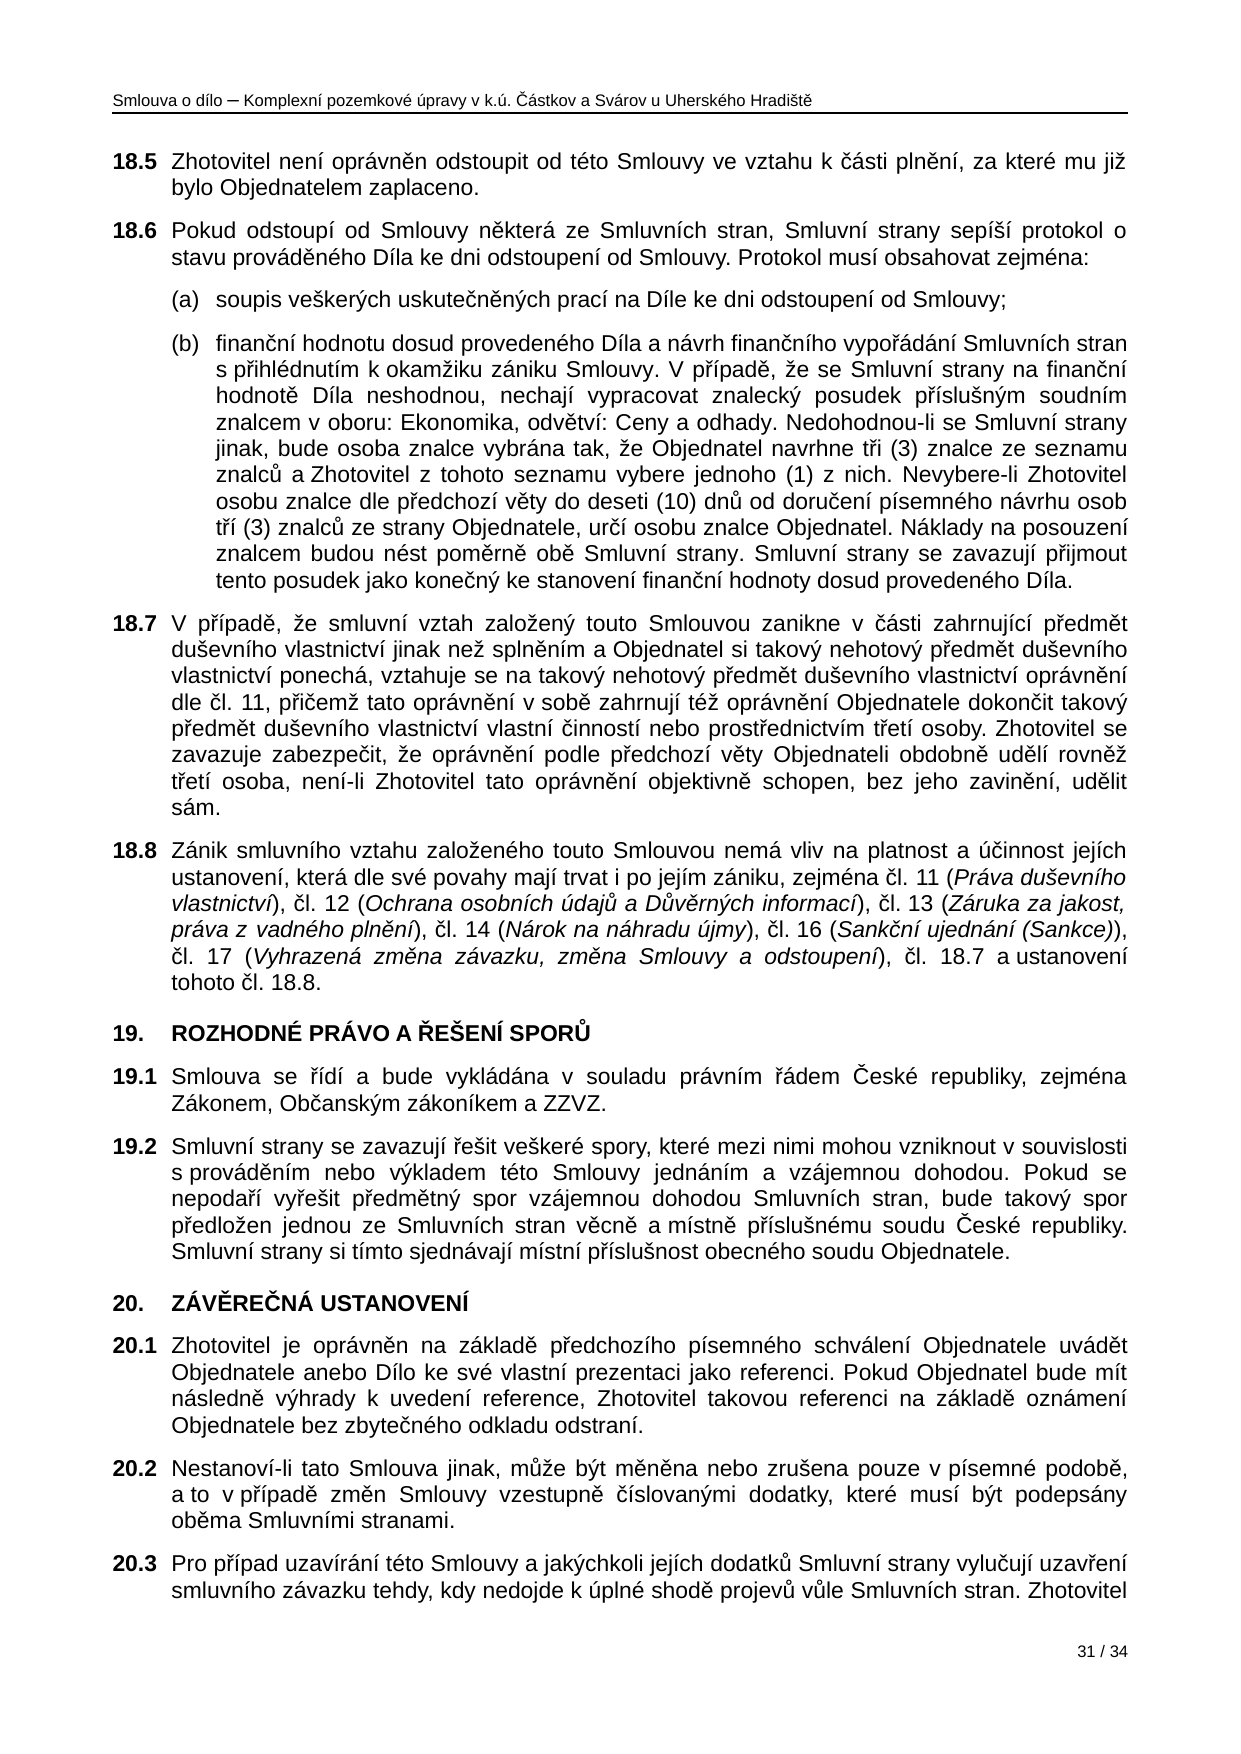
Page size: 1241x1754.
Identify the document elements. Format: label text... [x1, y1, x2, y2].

text Zhotovitel není oprávněn odstoupit od této Smlouvy ve vztahu k části plnění, za které mu již bylo Objednatelem zaplaceno. [112, 148, 1128, 200]
list finanční hodnotu dosud provedeného Díla a návrh finančního vypořádání Smluvních stran s přihlédnutím k okamžiku zániku Smlouvy. V případě, že se Smluvní strany na finanční hodnotě Díla neshodnou, nechají vypracovat znalecký posudek příslušným soudním znalcem v oboru: Ekonomika, odvětví: Ceny a odhady. Nedohodnou-li se Smluvní strany jinak, bude osoba znalce vybrána tak, že Objednatel navrhne tři (3) znalce ze seznamu znalců a Zhotovitel z tohoto seznamu vybere jednoho (1) z nich. Nevybere-li Zhotovitel osobu znalce dle předchozí věty do deseti (10) dnů od doručení písemného návrhu osob tří (3) znalců ze strany Objednatele, určí osobu znalce Objednatel. Náklady na posouzení znalcem budou nést poměrně obě Smluvní strany. Smluvní strany se zavazují přijmout tento posudek jako konečný ke stanovení finanční hodnoty dosud provedeného Díla. [171, 329, 1128, 593]
text Závěrečná ustanovení [112, 1289, 1128, 1316]
text Zhotovitel je oprávněn na základě předchozího písemného schválení Objednatele uvádět Objednatele anebo Dílo ke své vlastní prezentaci jako referenci. Pokud Objednatel bude mít následně výhrady k uvedení reference, Zhotovitel takovou referenci na základě oznámení Objednatele bez zbytečného odkladu odstraní. [112, 1332, 1128, 1438]
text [112, 1550, 1128, 1603]
text Smlouva se řídí a bude vykládána v souladu právním řádem České republiky, zejména Zákonem, Občanským zákoníkem a ZZVZ. [112, 1063, 1128, 1116]
text Pokud odstoupí od Smlouvy některá ze Smluvních stran, Smluvní strany sepíší protokol o stavu prováděného Díla ke dni odstoupení od Smlouvy. Protokol musí obsahovat zejména: [112, 217, 1128, 270]
text Smluvní strany se zavazují řešit veškeré spory, které mezi nimi mohou vzniknout v souvislosti s prováděním nebo výkladem této Smlouvy jednáním a vzájemnou dohodou. Pokud se nepodaří vyřešit předmětný spor vzájemnou dohodou Smluvních stran, bude takový spor předložen jednou ze Smluvních stran věcně a místně příslušnému soudu České republiky. Smluvní strany si tímto sjednávají místní příslušnost obecného soudu Objednatele. [112, 1133, 1128, 1264]
text Rozhodné právo a řešení sporů [112, 1020, 1128, 1047]
text Nestanoví-li tato Smlouva jinak, může být měněna nebo zrušena pouze v písemné podobě, a to v případě změn Smlouvy vzestupně číslovanými dodatky, které musí být podepsány oběma Smluvními stranami. [112, 1454, 1128, 1534]
text Zánik smluvního vztahu založeného touto Smlouvou nemá vliv na platnost a účinnost jejích ustanovení, která dle své povahy mají trvat i po jejím zániku, zejména čl. 11 (Práva duševního vlastnictví), čl. 12 (Ochrana osobních údajů a Důvěrných informací), čl. 13 (Záruka za jakost, práva z vadného plnění), čl. 14 (Nárok na náhradu újmy), čl. 16 (Sankční ujednání (Sankce)), čl. 17 (Vyhrazená změna závazku, změna Smlouvy a odstoupení), čl. 18.7 a ustanovení tohoto čl. 18.8. [112, 837, 1128, 995]
text V případě, že smluvní vztah založený touto Smlouvou zanikne v části zahrnující předmět duševního vlastnictví jinak než splněním a Objednatel si takový nehotový předmět duševního vlastnictví ponechá, vztahuje se na takový nehotový předmět duševního vlastnictví oprávnění dle čl. 11, přičemž tato oprávnění v sobě zahrnují též oprávnění Objednatele dokončit takový předmět duševního vlastnictví vlastní činností nebo prostřednictvím třetí osoby. Zhotovitel se zavazuje zabezpečit, že oprávnění podle předchozí věty Objednateli obdobně udělí rovněž třetí osoba, není-li Zhotovitel tato oprávnění objektivně schopen, bez jeho zavinění, udělit sám. [112, 610, 1128, 821]
list soupis veškerých uskutečněných prací na Díle ke dni odstoupení od Smlouvy; [171, 286, 1128, 313]
